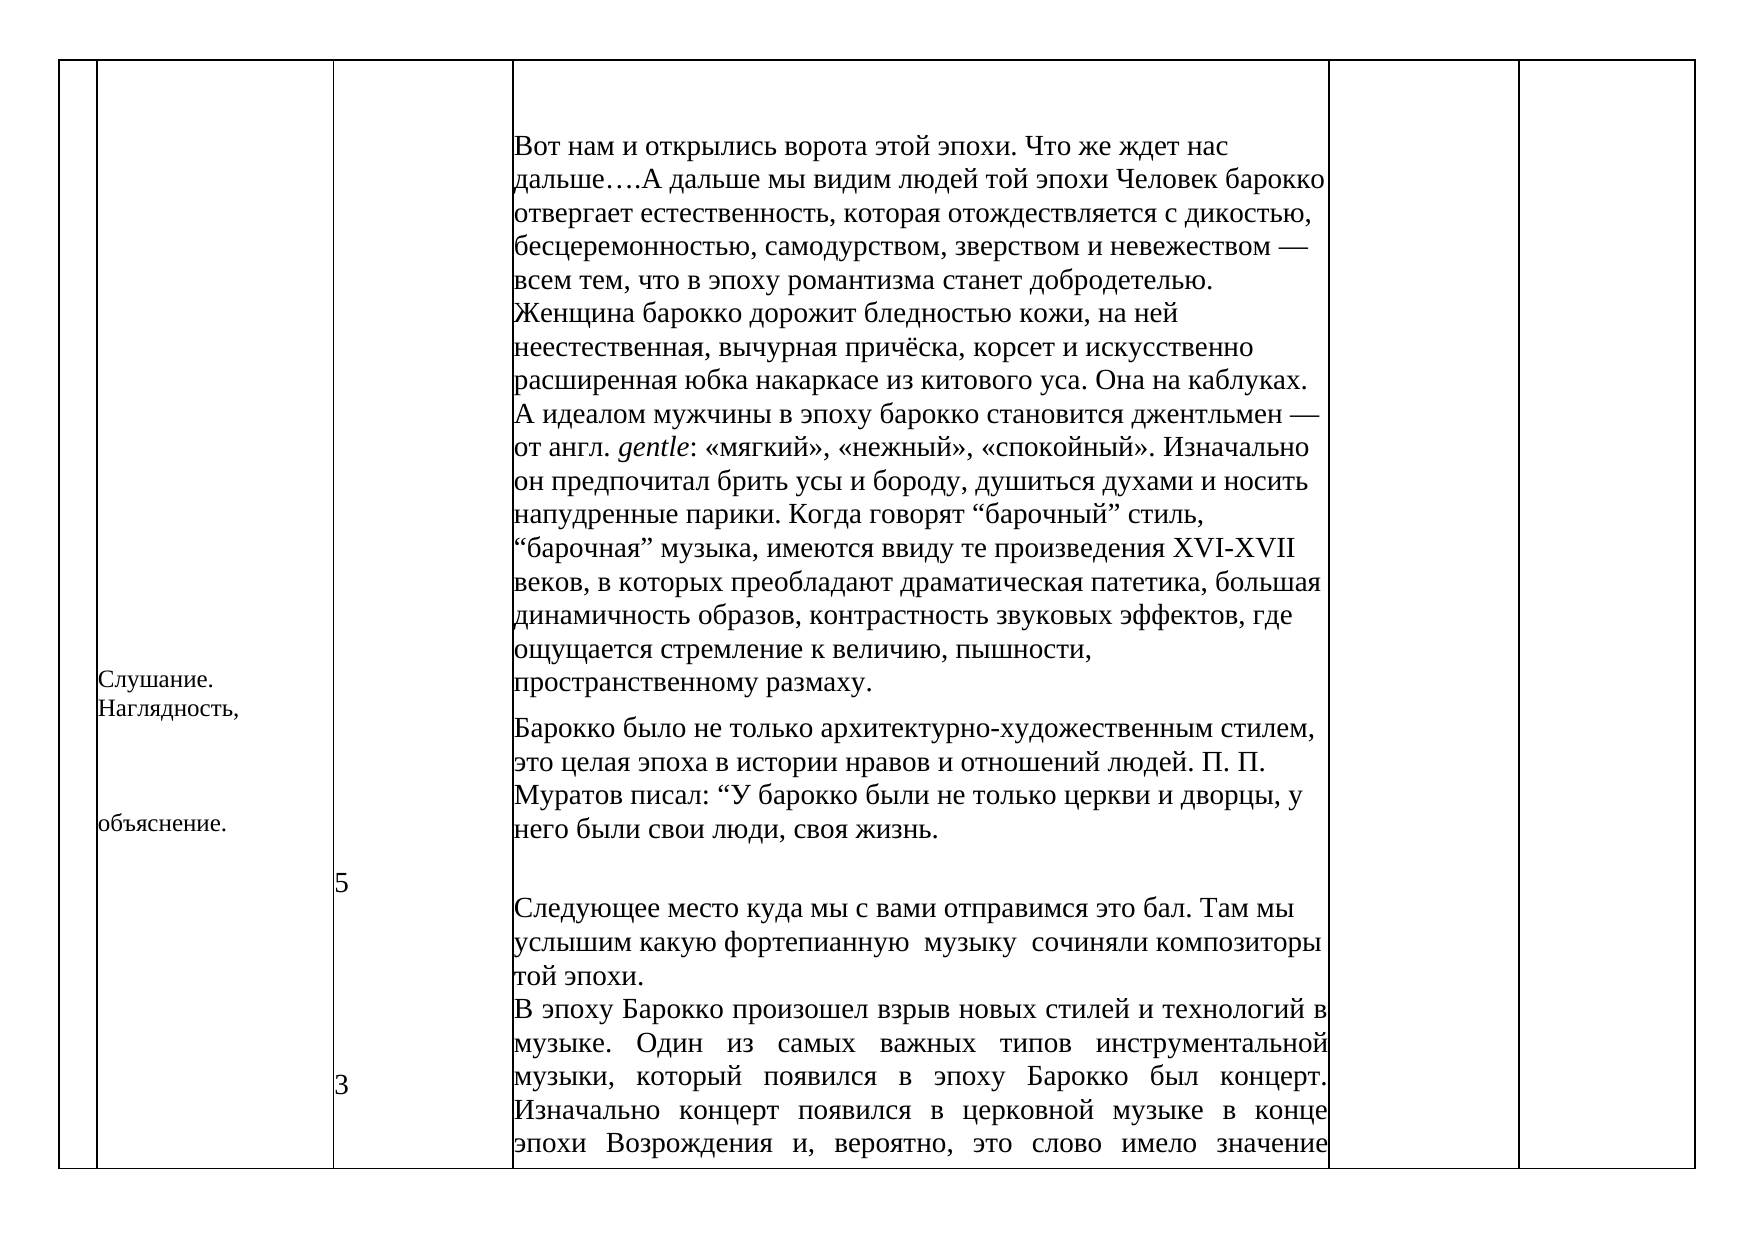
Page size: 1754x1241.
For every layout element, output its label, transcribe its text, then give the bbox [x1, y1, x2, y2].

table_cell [98, 61, 333, 1167]
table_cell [1520, 61, 1694, 1167]
table_cell 2 [60, 61, 96, 1167]
table_cell 10 5 3 5 [334, 61, 512, 1167]
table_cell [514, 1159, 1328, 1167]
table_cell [514, 844, 1328, 991]
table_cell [1330, 61, 1518, 1167]
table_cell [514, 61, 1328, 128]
